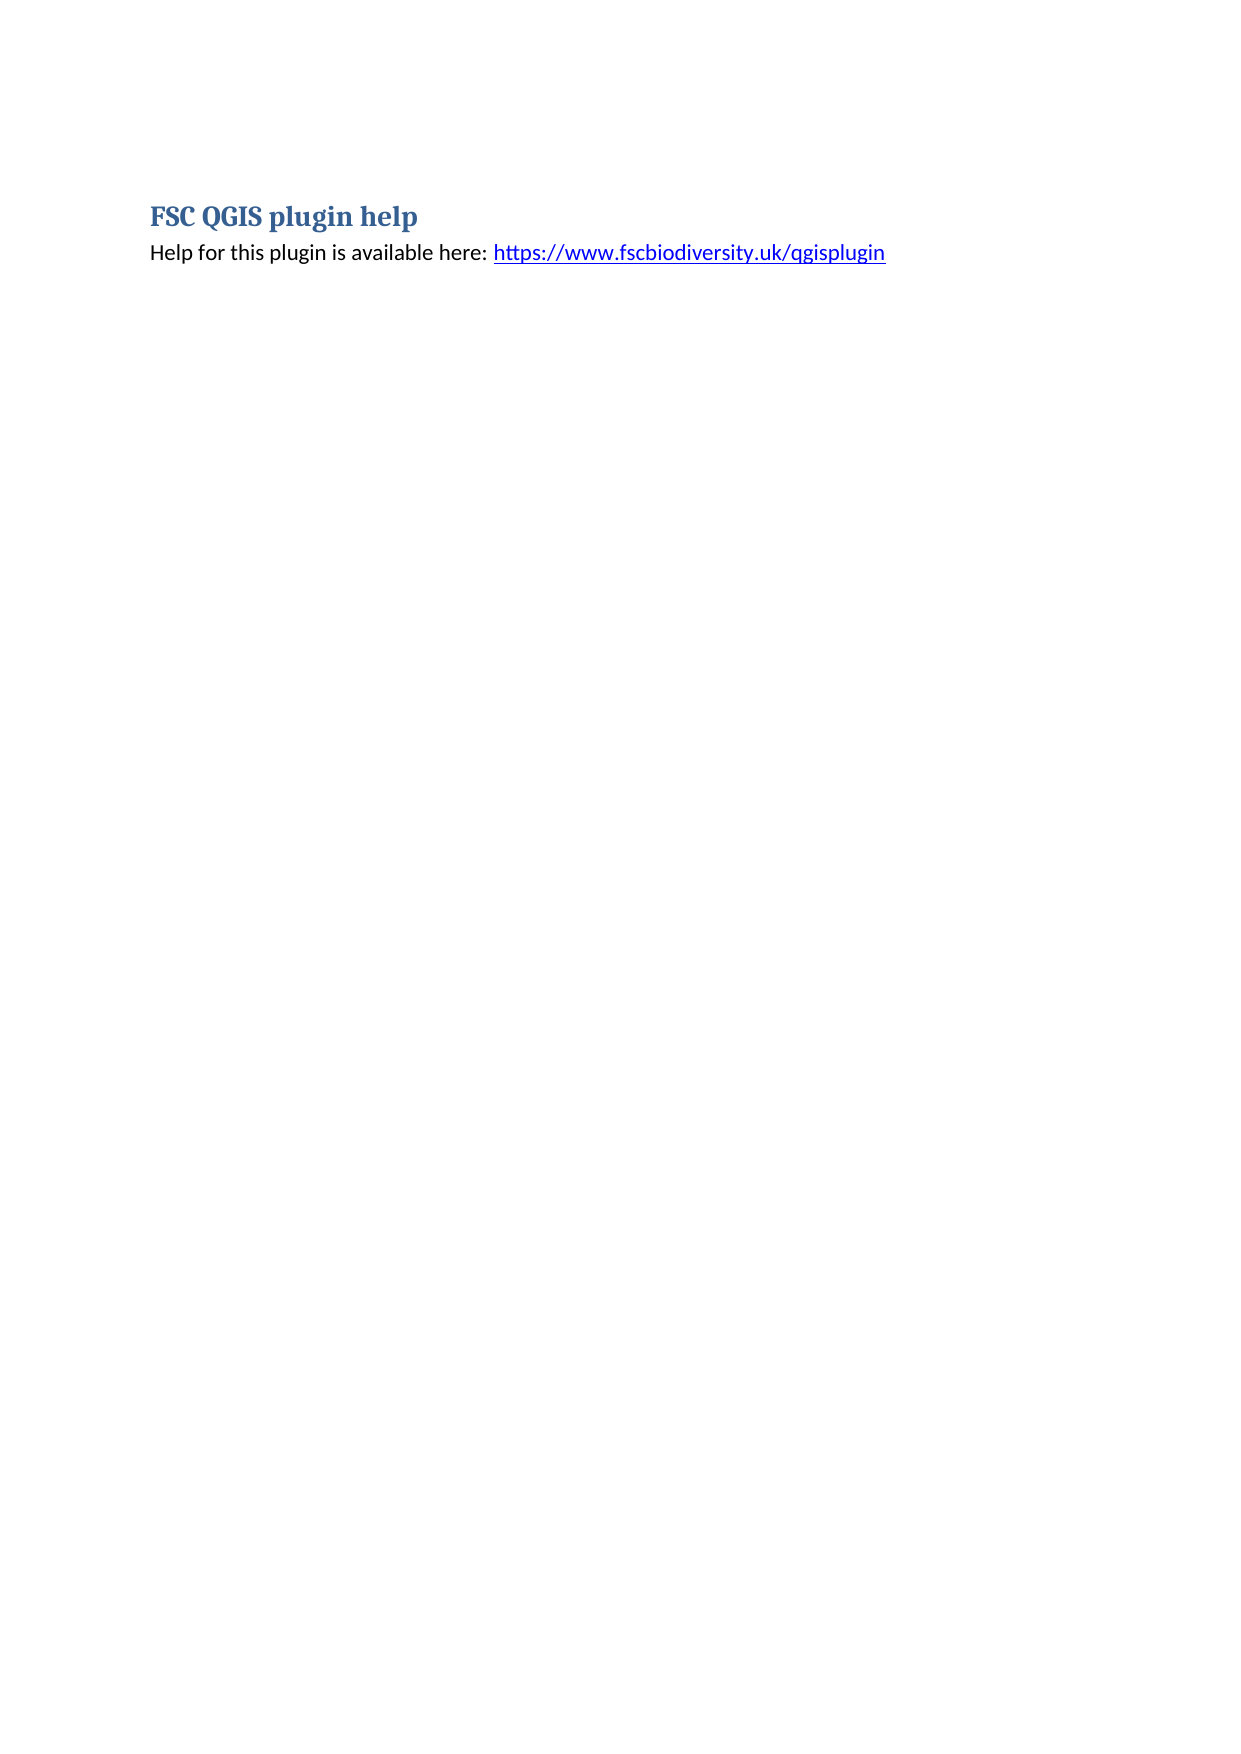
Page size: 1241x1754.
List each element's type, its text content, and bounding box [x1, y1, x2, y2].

subtitle FSC QGIS plugin help [150, 200, 1090, 233]
text Help for this plugin is available here: https://www.fscbiodiversity.uk/qgisplugin [150, 238, 1090, 267]
